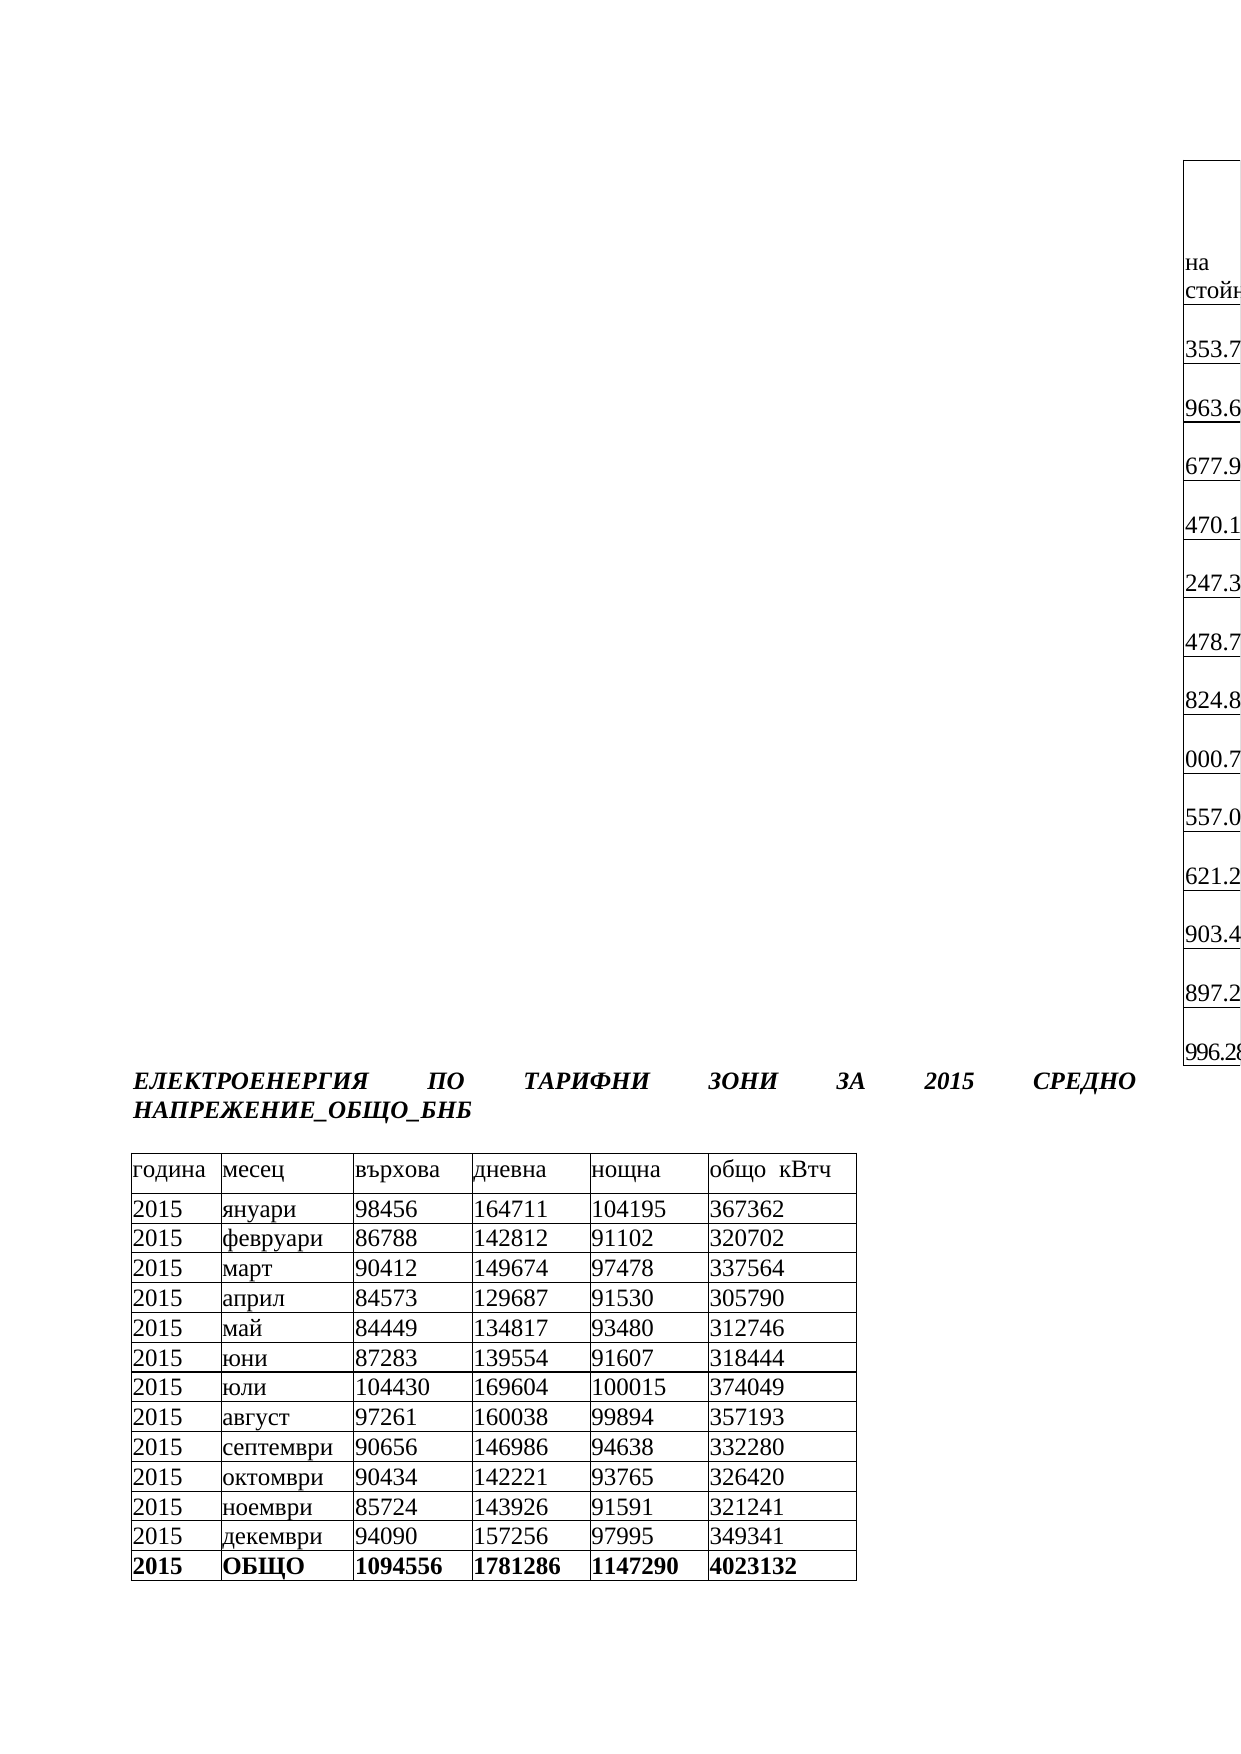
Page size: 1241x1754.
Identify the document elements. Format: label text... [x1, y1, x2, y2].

table_cell 2015 [132, 1462, 221, 1491]
table_cell 2015 [132, 1402, 221, 1431]
table_cell 134817 [473, 1313, 590, 1342]
table_cell октомври [222, 1462, 353, 1491]
table_cell 104430 [354, 1373, 472, 1401]
table_cell декември [222, 1521, 353, 1550]
table_cell 332280 [709, 1432, 856, 1461]
table_cell 142812 [473, 1224, 590, 1252]
table_cell нетна стойност [1184, 218, 1240, 304]
table_header нощна [591, 1154, 708, 1193]
table_cell 2015 [132, 1283, 221, 1312]
table_header месец [222, 1154, 353, 1193]
table_cell 90434 [354, 1462, 472, 1491]
table_cell 157256 [473, 1521, 590, 1550]
table_cell 85724 [354, 1492, 472, 1520]
table_cell 1147290 [591, 1551, 708, 1580]
table_cell 54557.06 [1184, 774, 1240, 831]
table_cell 2015 [132, 1194, 221, 1222]
table_cell 87283 [354, 1343, 472, 1371]
table_cell 94090 [354, 1521, 472, 1550]
table_header година [132, 1154, 221, 1193]
table_cell септември [222, 1432, 353, 1461]
table_cell август [222, 1402, 353, 1431]
table_cell 349341 [709, 1521, 856, 1550]
table_cell 321241 [709, 1492, 856, 1520]
table_cell ноември [222, 1492, 353, 1520]
table_cell 374049 [709, 1373, 856, 1401]
table_cell 367362 [709, 1194, 856, 1222]
table_cell 326420 [709, 1462, 856, 1491]
table_cell 98456 [354, 1194, 472, 1222]
table_cell март [222, 1253, 353, 1282]
table_cell 59677.94 [1184, 423, 1240, 480]
table_cell 65353.70 [1184, 305, 1240, 363]
table_cell 99894 [591, 1402, 708, 1431]
table_cell 50621.23 [1184, 832, 1240, 890]
table_header [1184, 161, 1240, 218]
table_cell 142221 [473, 1462, 590, 1491]
table_cell 1781286 [473, 1551, 590, 1580]
table_header върхова [354, 1154, 472, 1193]
table_cell 61478.79 [1184, 598, 1240, 656]
table_cell 337564 [709, 1253, 856, 1282]
table_cell 84573 [354, 1283, 472, 1312]
table_header общо кВтч [709, 1154, 856, 1193]
table_cell 60247.38 [1184, 540, 1240, 597]
table_cell 91591 [591, 1492, 708, 1520]
table_cell 129687 [473, 1283, 590, 1312]
table_cell 100015 [591, 1373, 708, 1401]
table_cell 86788 [354, 1224, 472, 1252]
table_cell януари [222, 1194, 353, 1222]
table_cell 2015 [132, 1313, 221, 1342]
table_cell 57963.68 [1184, 364, 1240, 421]
table_cell 357193 [709, 1402, 856, 1431]
table_cell 48897.25 [1184, 949, 1240, 1007]
table_cell 91102 [591, 1224, 708, 1252]
table_cell 97261 [354, 1402, 472, 1431]
table_cell юни [222, 1343, 353, 1371]
table_cell 312746 [709, 1313, 856, 1342]
table_cell 56000.71 [1184, 715, 1240, 773]
text ЕЛЕКТРОЕНЕРГИЯ ПО ТАРИФНИ ЗОНИ ЗА 2015 СРЕДНО НАПРЕЖЕНИЕ_ОБЩО_БНБ [133, 1066, 1137, 1124]
table_cell 47903.47 [1184, 891, 1240, 948]
table_cell 90656 [354, 1432, 472, 1461]
table_cell 90412 [354, 1253, 472, 1282]
table_cell май [222, 1313, 353, 1342]
table_cell 318444 [709, 1343, 856, 1371]
table_cell 160038 [473, 1402, 590, 1431]
table_cell 691996.28 [1184, 1008, 1240, 1065]
table_cell ОБЩО [222, 1551, 353, 1580]
table_cell 104195 [591, 1194, 708, 1222]
table_cell 305790 [709, 1283, 856, 1312]
table_cell 2015 [132, 1492, 221, 1520]
table_cell февруари [222, 1224, 353, 1252]
table_cell 2015 [132, 1343, 221, 1371]
table_cell 1094556 [354, 1551, 472, 1580]
table_cell 320702 [709, 1224, 856, 1252]
table_cell 169604 [473, 1373, 590, 1401]
table_cell 139554 [473, 1343, 590, 1371]
table_cell 2015 [132, 1521, 221, 1550]
table_cell 97995 [591, 1521, 708, 1550]
table_cell 146986 [473, 1432, 590, 1461]
table_cell 84449 [354, 1313, 472, 1342]
table_cell 97478 [591, 1253, 708, 1282]
table_cell 143926 [473, 1492, 590, 1520]
table_cell 2015 [132, 1551, 221, 1580]
table_cell 2015 [132, 1432, 221, 1461]
table_cell 4023132 [709, 1551, 856, 1580]
table_cell юли [222, 1373, 353, 1401]
table_cell 71824.89 [1184, 657, 1240, 714]
table_header дневна [473, 1154, 590, 1193]
table_cell 91607 [591, 1343, 708, 1371]
table_cell април [222, 1283, 353, 1312]
table_cell 149674 [473, 1253, 590, 1282]
table_cell 2015 [132, 1253, 221, 1282]
table_cell 2015 [132, 1224, 221, 1252]
table_cell 93765 [591, 1462, 708, 1491]
table_cell 57470.18 [1184, 481, 1240, 538]
table_cell 164711 [473, 1194, 590, 1222]
table_cell 91530 [591, 1283, 708, 1312]
table_cell 2015 [132, 1373, 221, 1401]
table_cell 93480 [591, 1313, 708, 1342]
table_cell 94638 [591, 1432, 708, 1461]
